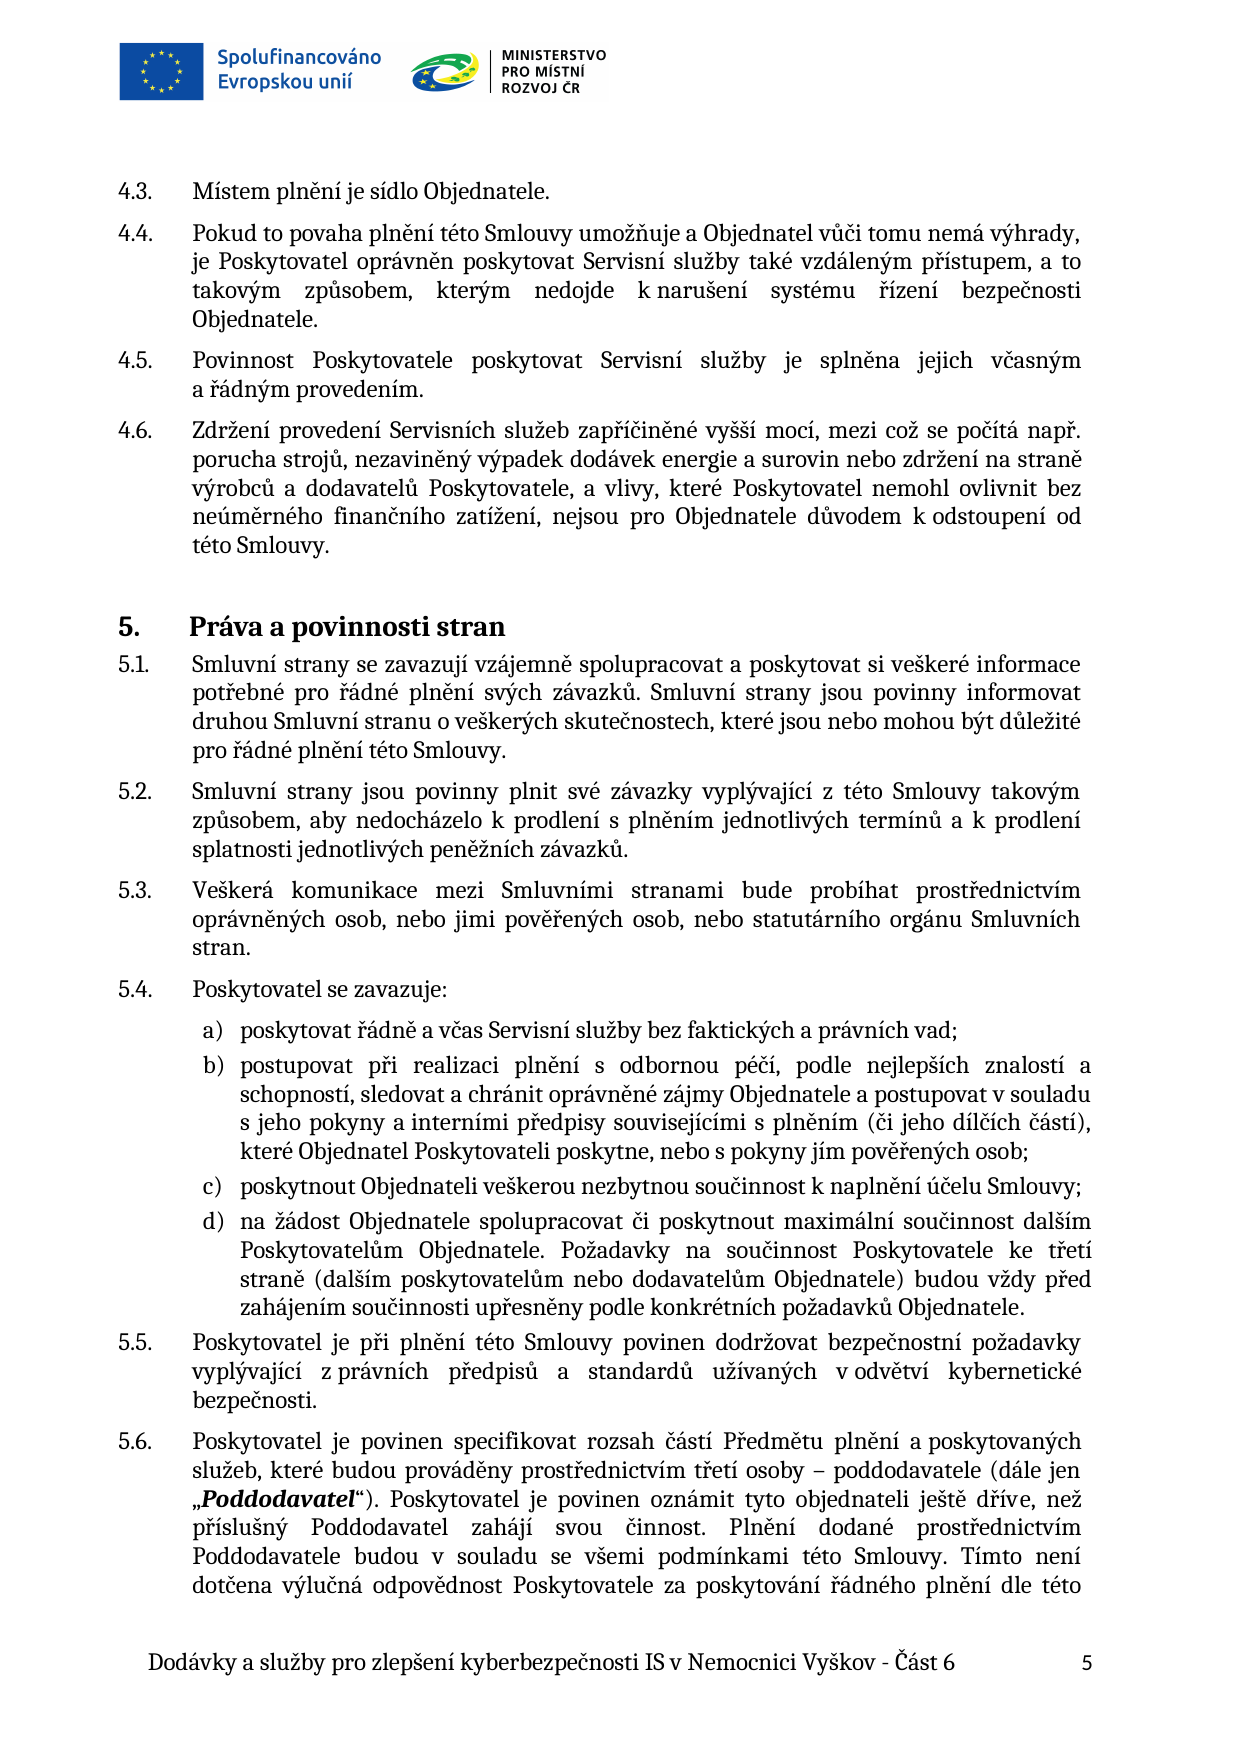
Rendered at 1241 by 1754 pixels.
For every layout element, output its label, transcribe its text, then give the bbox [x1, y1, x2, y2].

subtitle Práva a povinnosti stran [118, 610, 1092, 643]
list Poskytovatel se zavazuje: [118, 974, 1082, 1003]
picture [118, 42, 610, 102]
list poskytovat řádně a včas Servisní služby bez faktických a právních vad; [203, 1016, 1092, 1044]
list Poskytovatel je při plnění této Smlouvy povinen dodržovat bezpečnostní požadavky vyplývající z právních předpisů a standardů užívaných v odvětví kybernetické bezpečnosti. [118, 1328, 1082, 1414]
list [118, 1427, 1082, 1599]
list Veškerá komunikace mezi Smluvními stranami bude probíhat prostřednictvím oprávněných osob, nebo jimi pověřených osob, nebo statutárního orgánu Smluvních stran. [118, 876, 1082, 962]
list poskytnout Objednateli veškerou nezbytnou součinnost k naplnění účelu Smlouvy; [203, 1172, 1092, 1201]
list Smluvní strany se zavazují vzájemně spolupracovat a poskytovat si veškeré informace potřebné pro řádné plnění svých závazků. Smluvní strany jsou povinny informovat druhou Smluvní stranu o veškerých skutečnostech, které jsou nebo mohou být důležité pro řádné plnění této Smlouvy. [118, 649, 1082, 764]
list Místem plnění je sídlo Objednatele. [118, 177, 1082, 206]
list Povinnost Poskytovatele poskytovat Servisní služby je splněna jejich včasným a řádným provedením. [118, 346, 1082, 403]
list Pokud to povaha plnění této Smlouvy umožňuje a Objednatel vůči tomu nemá výhrady, je Poskytovatel oprávněn poskytovat Servisní služby také vzdáleným přístupem, a to takovým způsobem, kterým nedojde k narušení systému řízení bezpečnosti Objednatele. [118, 218, 1082, 333]
list postupovat při realizaci plnění s odbornou péčí, podle nejlepších znalostí a schopností, sledovat a chránit oprávněné zájmy Objednatele a postupovat v souladu s jeho pokyny a interními předpisy souvisejícími s plněním (či jeho dílčích částí), které Objednatel Poskytovateli poskytne, nebo s pokyny jím pověřených osob; [203, 1051, 1092, 1166]
list Smluvní strany jsou povinny plnit své závazky vyplývající z této Smlouvy takovým způsobem, aby nedocházelo k prodlení s plněním jednotlivých termínů a k prodlení splatnosti jednotlivých peněžních závazků. [118, 777, 1082, 863]
list na žádost Objednatele spolupracovat či poskytnout maximální součinnost dalším Poskytovatelům Objednatele. Požadavky na součinnost Poskytovatele ke třetí straně (dalším poskytovatelům nebo dodavatelům Objednatele) budou vždy před zahájením součinnosti upřesněny podle konkrétních požadavků Objednatele. [203, 1207, 1092, 1322]
list Zdržení provedení Servisních služeb zapříčiněné vyšší mocí, mezi což se počítá např. porucha strojů, nezaviněný výpadek dodávek energie a surovin nebo zdržení na straně výrobců a dodavatelů Poskytovatele, a vlivy, které Poskytovatel nemohl ovlivnit bez neúměrného finančního zatížení, nejsou pro Objednatele důvodem k odstoupení od této Smlouvy. [118, 416, 1082, 560]
